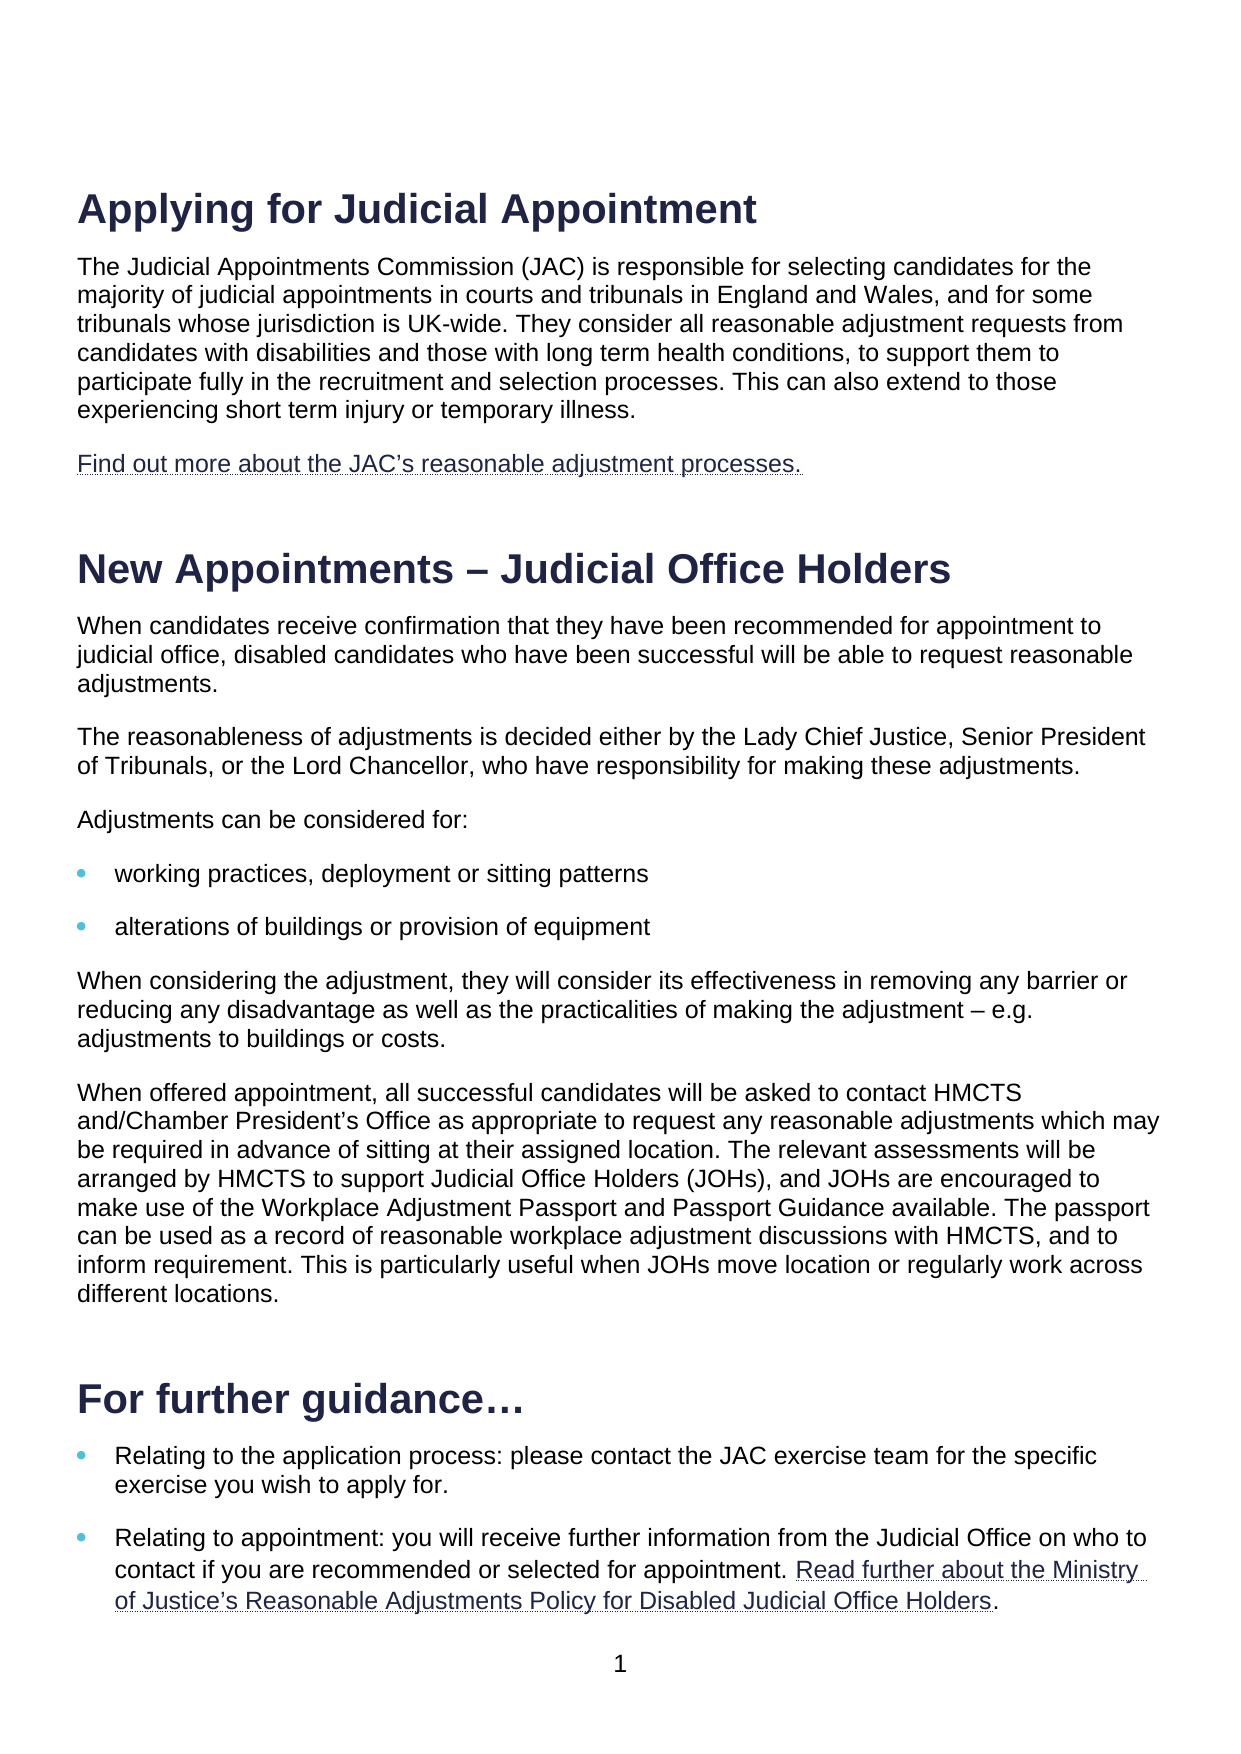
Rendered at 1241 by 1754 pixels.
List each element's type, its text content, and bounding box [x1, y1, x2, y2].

text The reasonableness of adjustments is decided either by the Lady Chief Justice, Senior President of Tribunals, or the Lord Chancellor, who have responsibility for making these adjustments. [77, 722, 1163, 780]
text When considering the adjustment, they will consider its effectiveness in removing any barrier or reducing any disadvantage as well as the practicalities of making the adjustment – e.g. adjustments to buildings or costs. [77, 966, 1163, 1052]
text Adjustments can be considered for: [77, 805, 1163, 833]
list working practices, deployment or sitting patterns [77, 858, 1163, 887]
subtitle Applying for Judicial Appointment [77, 185, 1163, 233]
text When candidates receive confirmation that they have been recommended for appointment to judicial office, disabled candidates who have been successful will be able to request reasonable adjustments. [77, 611, 1163, 697]
text Find out more about the JAC’s reasonable adjustment processes. [77, 449, 1163, 478]
subtitle For further guidance… [77, 1374, 1163, 1422]
list Relating to the application process: please contact the JAC exercise team for the specific exercise you wish to apply for. [77, 1441, 1163, 1498]
list alterations of buildings or provision of equipment [77, 912, 1163, 941]
text The Judicial Appointments Commission (JAC) is responsible for selecting candidates for the majority of judicial appointments in courts and tribunals in England and Wales, and for some tribunals whose jurisdiction is UK-wide. They consider all reasonable adjustment requests from candidates with disabilities and those with long term health conditions, to support them to participate fully in the recruitment and selection processes. This can also extend to those experiencing short term injury or temporary illness. [77, 251, 1163, 424]
list Relating to appointment: you will receive further information from the Judicial Office on who to contact if you are recommended or selected for appointment. Read further about the Ministry of Justice’s Reasonable Adjustments Policy for Disabled Judicial Office Holders. [77, 1523, 1163, 1614]
text When offered appointment, all successful candidates will be asked to contact HMCTS and/Chamber President’s Office as appropriate to request any reasonable adjustments which may be required in advance of sitting at their assigned location. The relevant assessments will be arranged by HMCTS to support Judicial Office Holders (JOHs), and JOHs are encouraged to make use of the Workplace Adjustment Passport and Passport Guidance available. The passport can be used as a record of reasonable workplace adjustment discussions with HMCTS, and to inform requirement. This is particularly useful when JOHs move location or regularly work across different locations. [77, 1077, 1163, 1307]
subtitle New Appointments – Judicial Office Holders [77, 544, 1163, 592]
